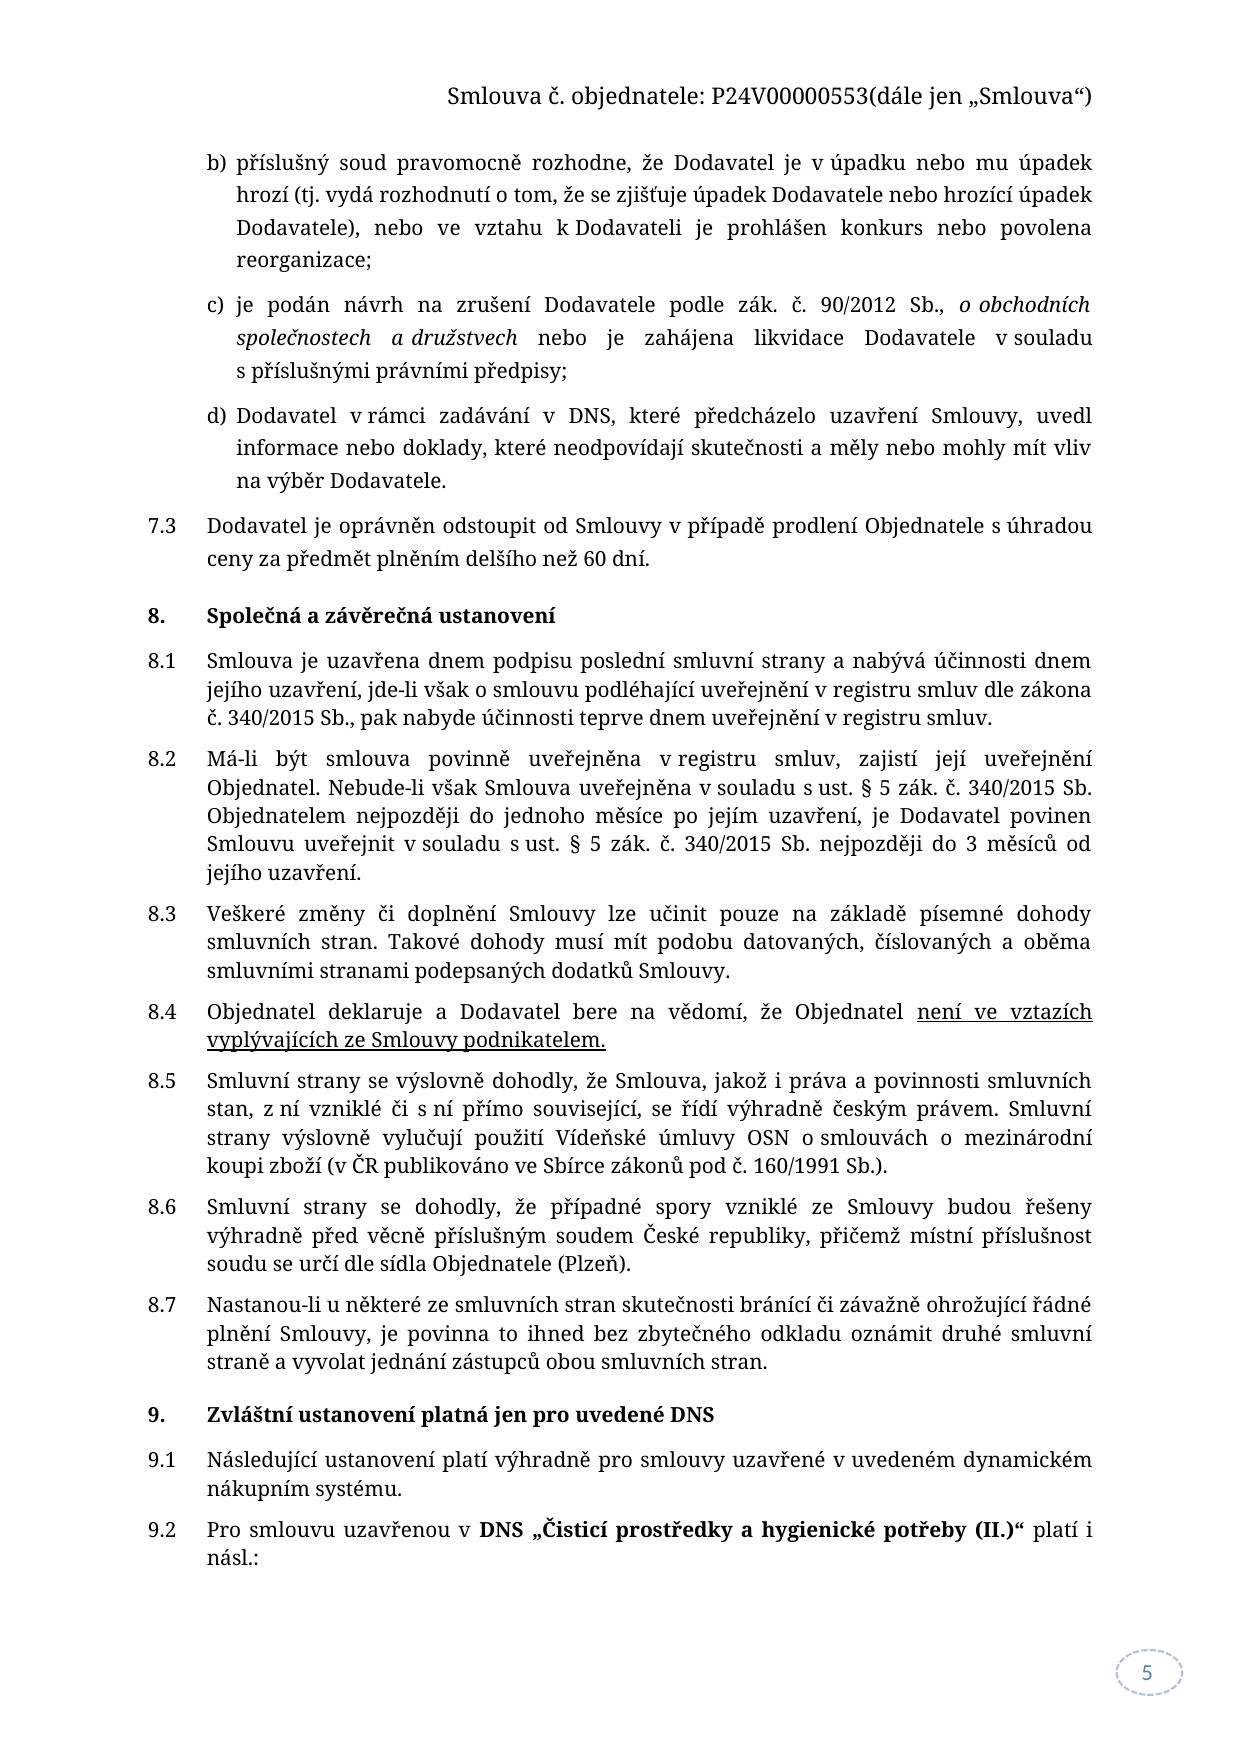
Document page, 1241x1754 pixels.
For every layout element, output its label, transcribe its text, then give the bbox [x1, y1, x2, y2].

list Společná a závěrečná ustanovení [148, 601, 1093, 630]
list Smlouva je uzavřena dnem podpisu poslední smluvní strany a nabývá účinnosti dnem jejího uzavření, jde-li však o smlouvu podléhající uveřejnění v registru smluv dle zákona č. 340/2015 Sb., pak nabyde účinnosti teprve dnem uveřejnění v registru smluv. [148, 646, 1093, 732]
list Následující ustanovení platí výhradně pro smlouvy uzavřené v uvedeném dynamickém nákupním systému. [148, 1446, 1093, 1502]
list Má-li být smlouva povinně uveřejněna v registru smluv, zajistí její uveřejnění Objednatel. Nebude-li však Smlouva uveřejněna v souladu s ust. § 5 zák. č. 340/2015 Sb. Objednatelem nejpozději do jednoho měsíce po jejím uzavření, je Dodavatel povinen Smlouvu uveřejnit v souladu s ust. § 5 zák. č. 340/2015 Sb. nejpozději do 3 měsíců od jejího uzavření. [148, 744, 1093, 886]
list Nastanou-li u některé ze smluvních stran skutečnosti bránící či závažně ohrožující řádné plnění Smlouvy, je povinna to ihned bez zbytečného odkladu oznámit druhé smluvní straně a vyvolat jednání zástupců obou smluvních stran. [148, 1290, 1093, 1376]
list je podán návrh na zrušení Dodavatele podle zák. č. 90/2012 Sb., o obchodních společnostech a družstvech nebo je zahájena likvidace Dodavatele v souladu s příslušnými právními předpisy; [207, 291, 1093, 384]
list Pro smlouvu uzavřenou v DNS „Čisticí prostředky a hygienické potřeby (II.)“ platí i násl.: [148, 1515, 1093, 1572]
list Smluvní strany se výslovně dohodly, že Smlouva, jakož i práva a povinnosti smluvních stan, z ní vzniklé či s ní přímo související, se řídí výhradně českým právem. Smluvní strany výslovně vylučují použití Vídeňské úmluvy OSN o smlouvách o mezinárodní koupi zboží (v ČR publikováno ve Sbírce zákonů pod č. 160/1991 Sb.). [148, 1066, 1093, 1180]
list příslušný soud pravomocně rozhodne, že Dodavatel je v úpadku nebo mu úpadek hrozí (tj. vydá rozhodnutí o tom, že se zjišťuje úpadek Dodavatele nebo hrozící úpadek Dodavatele), nebo ve vztahu k Dodavateli je prohlášen konkurs nebo povolena reorganizace; [207, 148, 1093, 274]
list Dodavatel v rámci zadávání v DNS, které předcházelo uzavření Smlouvy, uvedl informace nebo doklady, které neodpovídají skutečnosti a měly nebo mohly mít vliv na výběr Dodavatele. [207, 401, 1093, 494]
list Objednatel deklaruje a Dodavatel bere na vědomí, že Objednatel není ve vztazích vyplývajících ze Smlouvy podnikatelem. [148, 997, 1093, 1054]
list Smluvní strany se dohodly, že případné spory vzniklé ze Smlouvy budou řešeny výhradně před věcně příslušným soudem České republiky, přičemž místní příslušnost soudu se určí dle sídla Objednatele (Plzeň). [148, 1192, 1093, 1278]
list Zvláštní ustanovení platná jen pro uvedené DNS [148, 1401, 1093, 1429]
list Dodavatel je oprávněn odstoupit od Smlouvy v případě prodlení Objednatele s úhradou ceny za předmět plněním delšího než 60 dní. [148, 511, 1093, 572]
list Veškeré změny či doplnění Smlouvy lze učinit pouze na základě písemné dohody smluvních stran. Takové dohody musí mít podobu datovaných, číslovaných a oběma smluvními stranami podepsaných dodatků Smlouvy. [148, 899, 1093, 984]
